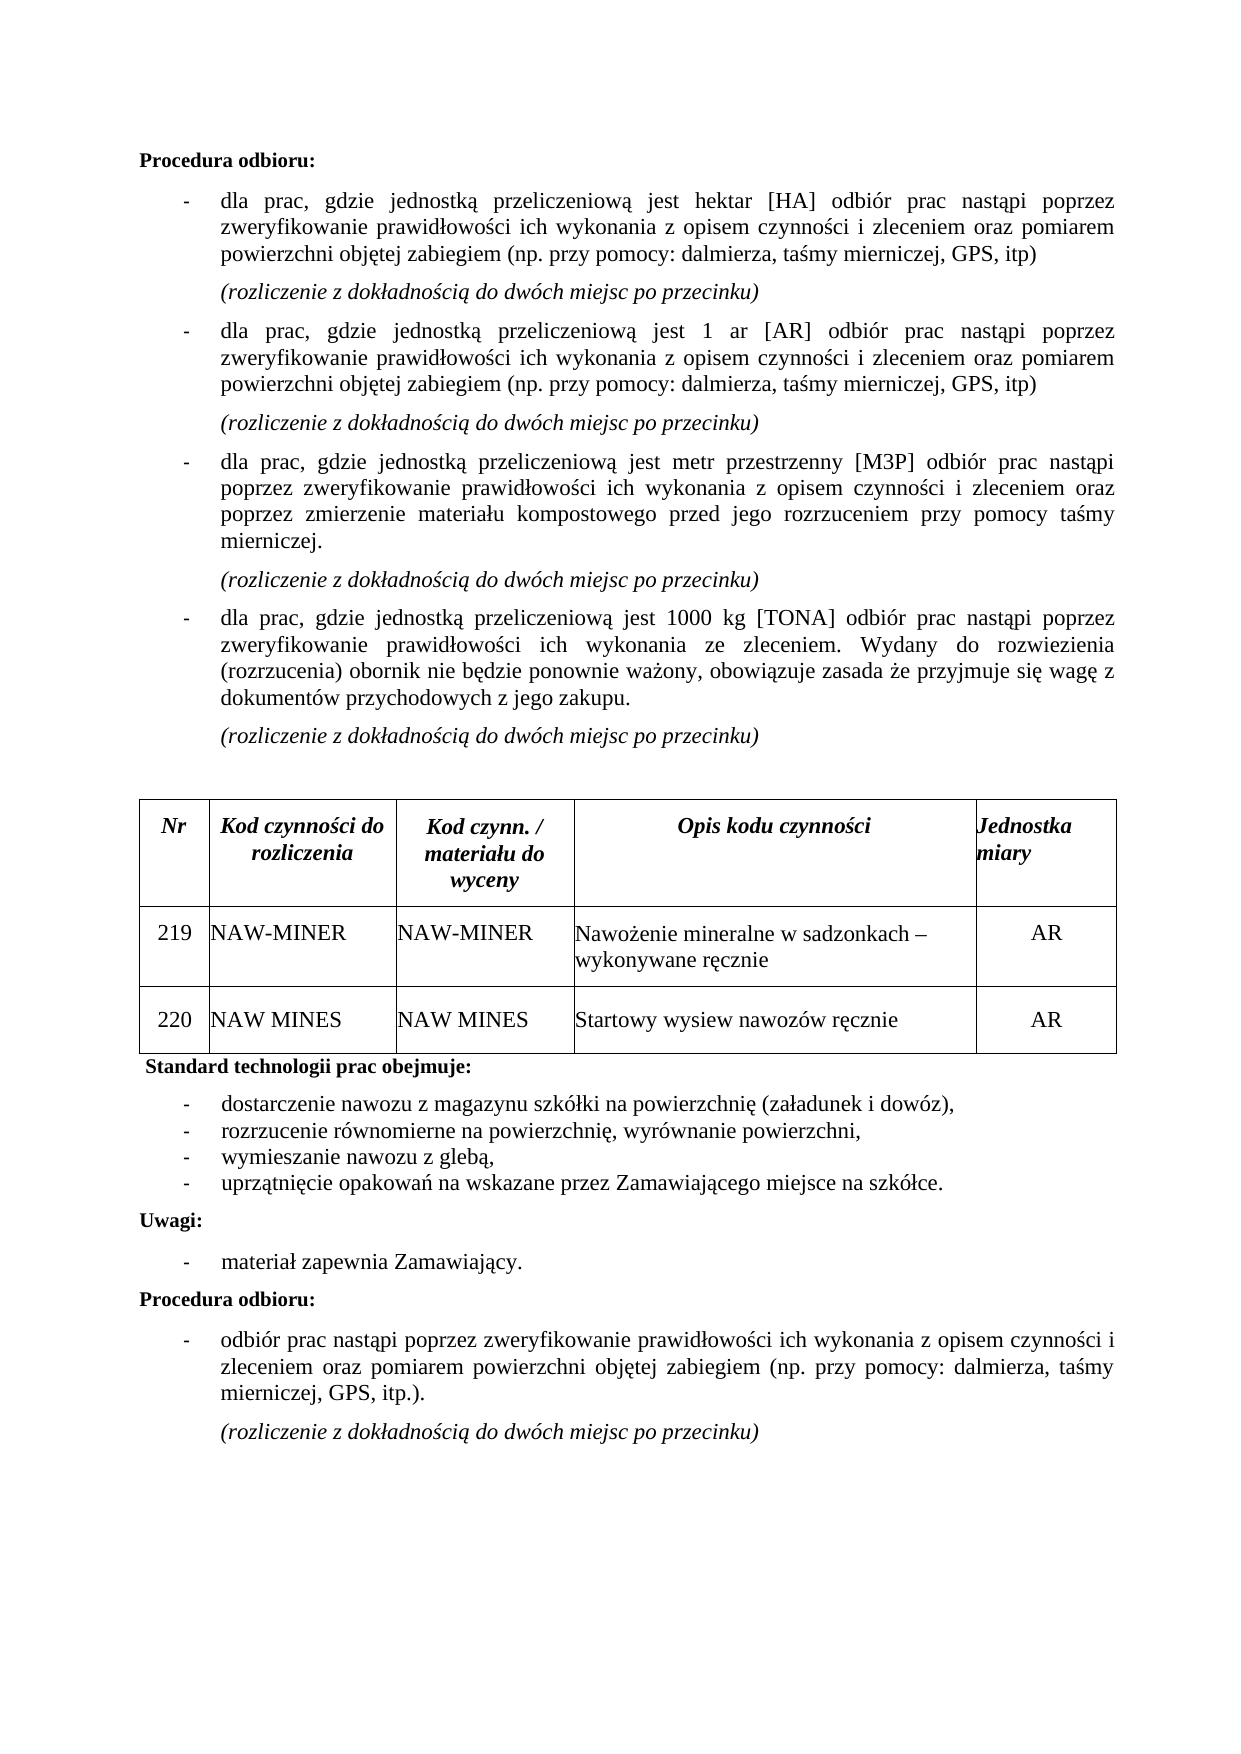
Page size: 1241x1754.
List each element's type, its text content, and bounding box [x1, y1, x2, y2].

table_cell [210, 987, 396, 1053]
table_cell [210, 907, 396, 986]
text Procedura odbioru: [139, 147, 1116, 172]
list wymieszanie nawozu z glebą, [139, 1143, 1116, 1169]
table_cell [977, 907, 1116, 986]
text (rozliczenie z dokładnością do dwóch miejsc po przecinku) [139, 566, 1116, 592]
list dostarczenie nawozu z magazynu szkółki na powierzchnię (załadunek i dowóz), [139, 1090, 1116, 1117]
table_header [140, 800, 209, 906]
list dla prac, gdzie jednostką przeliczeniową jest 1000 kg [TONA] odbiór prac nastąpi poprzez zweryfikowanie prawidłowości ich wykonania ze zleceniem. Wydany do rozwiezienia (rozrzucenia) obornik nie będzie ponownie ważony, obowiązuje zasada że przyjmuje się wagę z dokumentów przychodowych z jego zakupu. [183, 604, 1116, 710]
list materiał zapewnia Zamawiający. [139, 1248, 1116, 1274]
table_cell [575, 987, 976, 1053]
text Standard technologii prac obejmuje: [145, 1054, 1116, 1078]
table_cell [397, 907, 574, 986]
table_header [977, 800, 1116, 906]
list dla prac, gdzie jednostką przeliczeniową jest metr przestrzenny [M3P] odbiór prac nastąpi poprzez zweryfikowanie prawidłowości ich wykonania z opisem czynności i zleceniem oraz poprzez zmierzenie materiału kompostowego przed jego rozrzuceniem przy pomocy taśmy mierniczej. [183, 448, 1116, 553]
list dla prac, gdzie jednostką przeliczeniową jest hektar [HA] odbiór prac nastąpi poprzez zweryfikowanie prawidłowości ich wykonania z opisem czynności i zleceniem oraz pomiarem powierzchni objętej zabiegiem (np. przy pomocy: dalmierza, taśmy mierniczej, GPS, itp) [183, 187, 1116, 266]
text (rozliczenie z dokładnością do dwóch miejsc po przecinku) [139, 1418, 1116, 1444]
text Uwagi: [139, 1208, 1116, 1232]
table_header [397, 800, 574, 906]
text (rozliczenie z dokładnością do dwóch miejsc po przecinku) [139, 722, 1116, 749]
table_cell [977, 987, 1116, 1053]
text Procedura odbioru: [139, 1287, 1116, 1311]
list dla prac, gdzie jednostką przeliczeniową jest 1 ar [AR] odbiór prac nastąpi poprzez zweryfikowanie prawidłowości ich wykonania z opisem czynności i zleceniem oraz pomiarem powierzchni objętej zabiegiem (np. przy pomocy: dalmierza, taśmy mierniczej, GPS, itp) [183, 317, 1116, 396]
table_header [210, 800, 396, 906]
list uprzątnięcie opakowań na wskazane przez Zamawiającego miejsce na szkółce. [139, 1169, 1116, 1196]
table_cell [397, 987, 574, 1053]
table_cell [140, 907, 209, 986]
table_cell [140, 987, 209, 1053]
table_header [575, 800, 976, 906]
text (rozliczenie z dokładnością do dwóch miejsc po przecinku) [139, 278, 1116, 305]
list rozrzucenie równomierne na powierzchnię, wyrównanie powierzchni, [139, 1117, 1116, 1143]
list odbiór prac nastąpi poprzez zweryfikowanie prawidłowości ich wykonania z opisem czynności i zleceniem oraz pomiarem powierzchni objętej zabiegiem (np. przy pomocy: dalmierza, taśmy mierniczej, GPS, itp.). [183, 1326, 1116, 1406]
text (rozliczenie z dokładnością do dwóch miejsc po przecinku) [139, 409, 1116, 435]
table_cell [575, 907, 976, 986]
